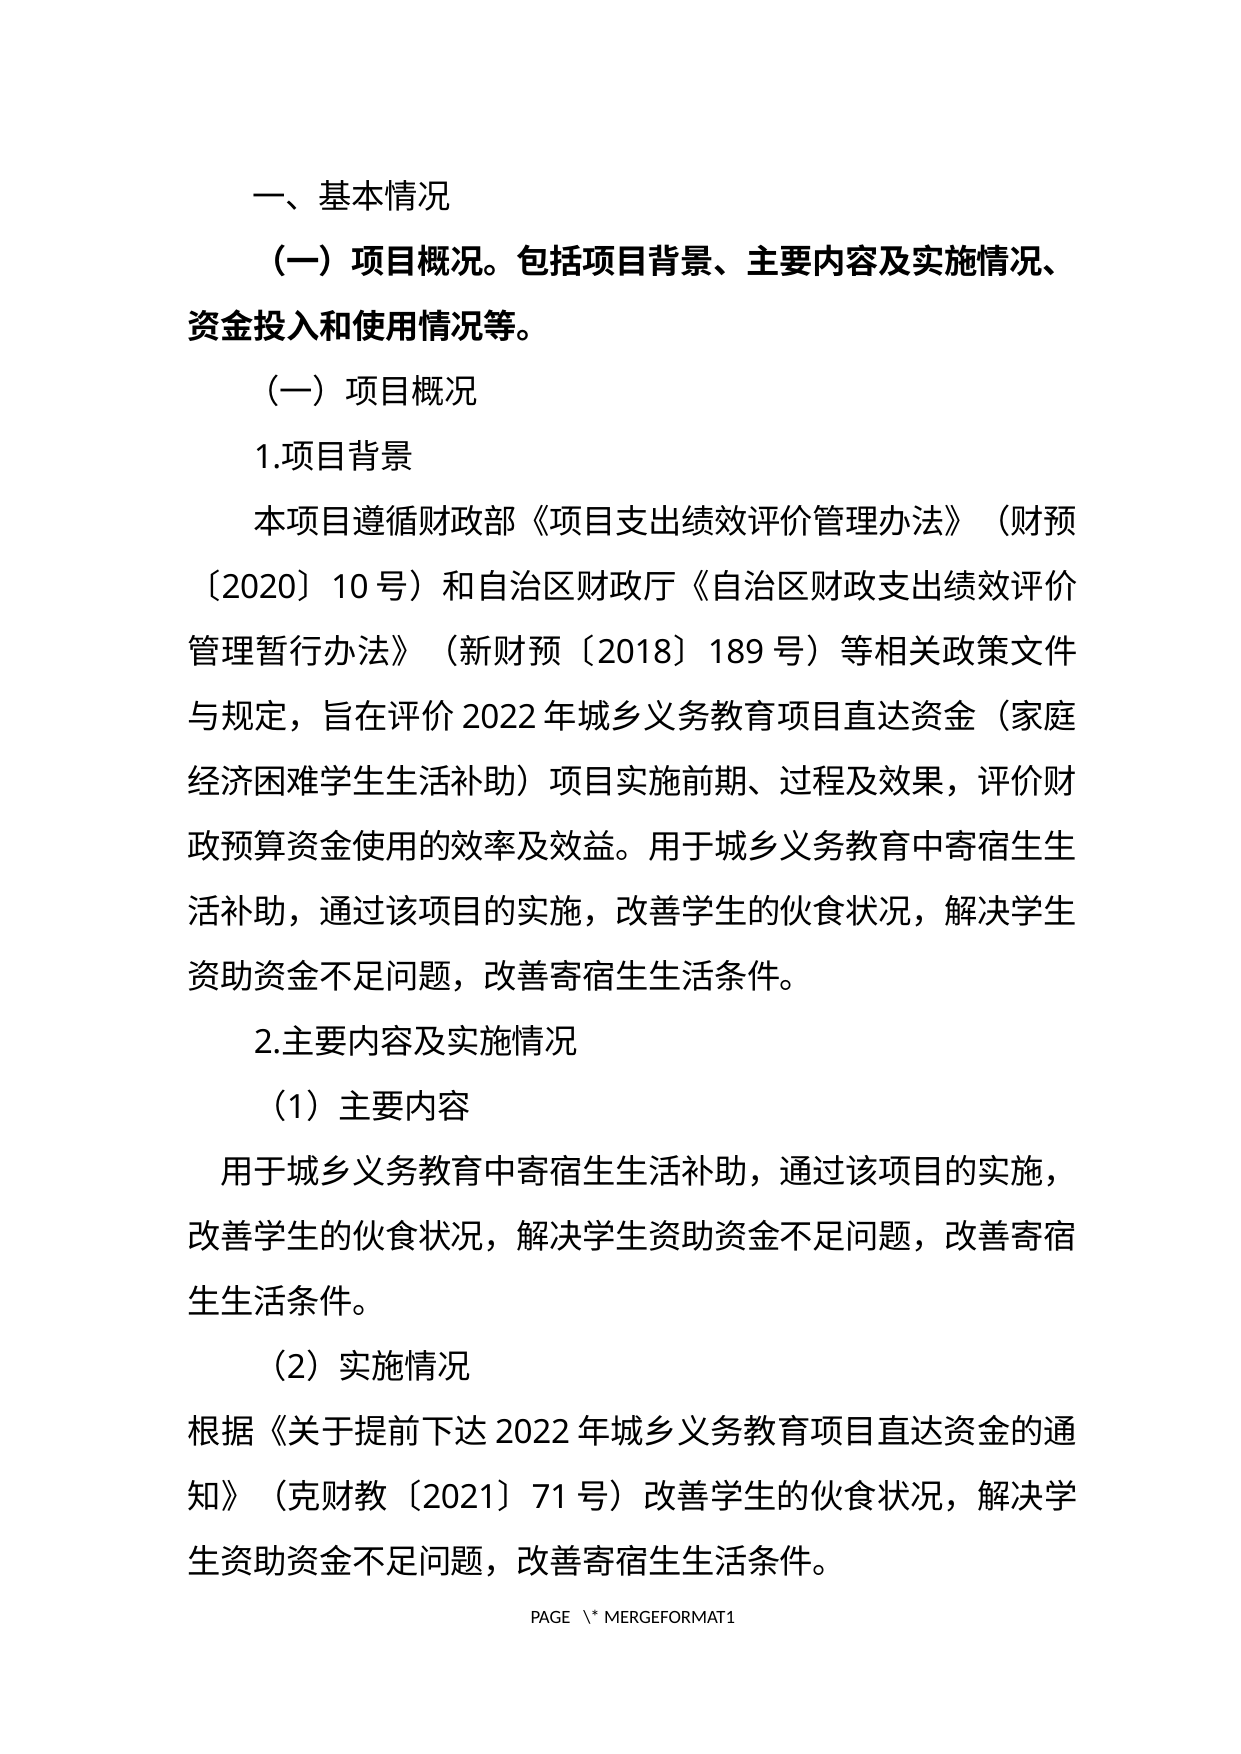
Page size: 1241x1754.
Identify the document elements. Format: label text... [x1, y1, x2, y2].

text （一）项目概况。包括项目背景、主要内容及实施情况、资金投入和使用情况等。 [187, 227, 1078, 357]
text 一、基本情况 [187, 162, 1078, 227]
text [187, 357, 1078, 1592]
